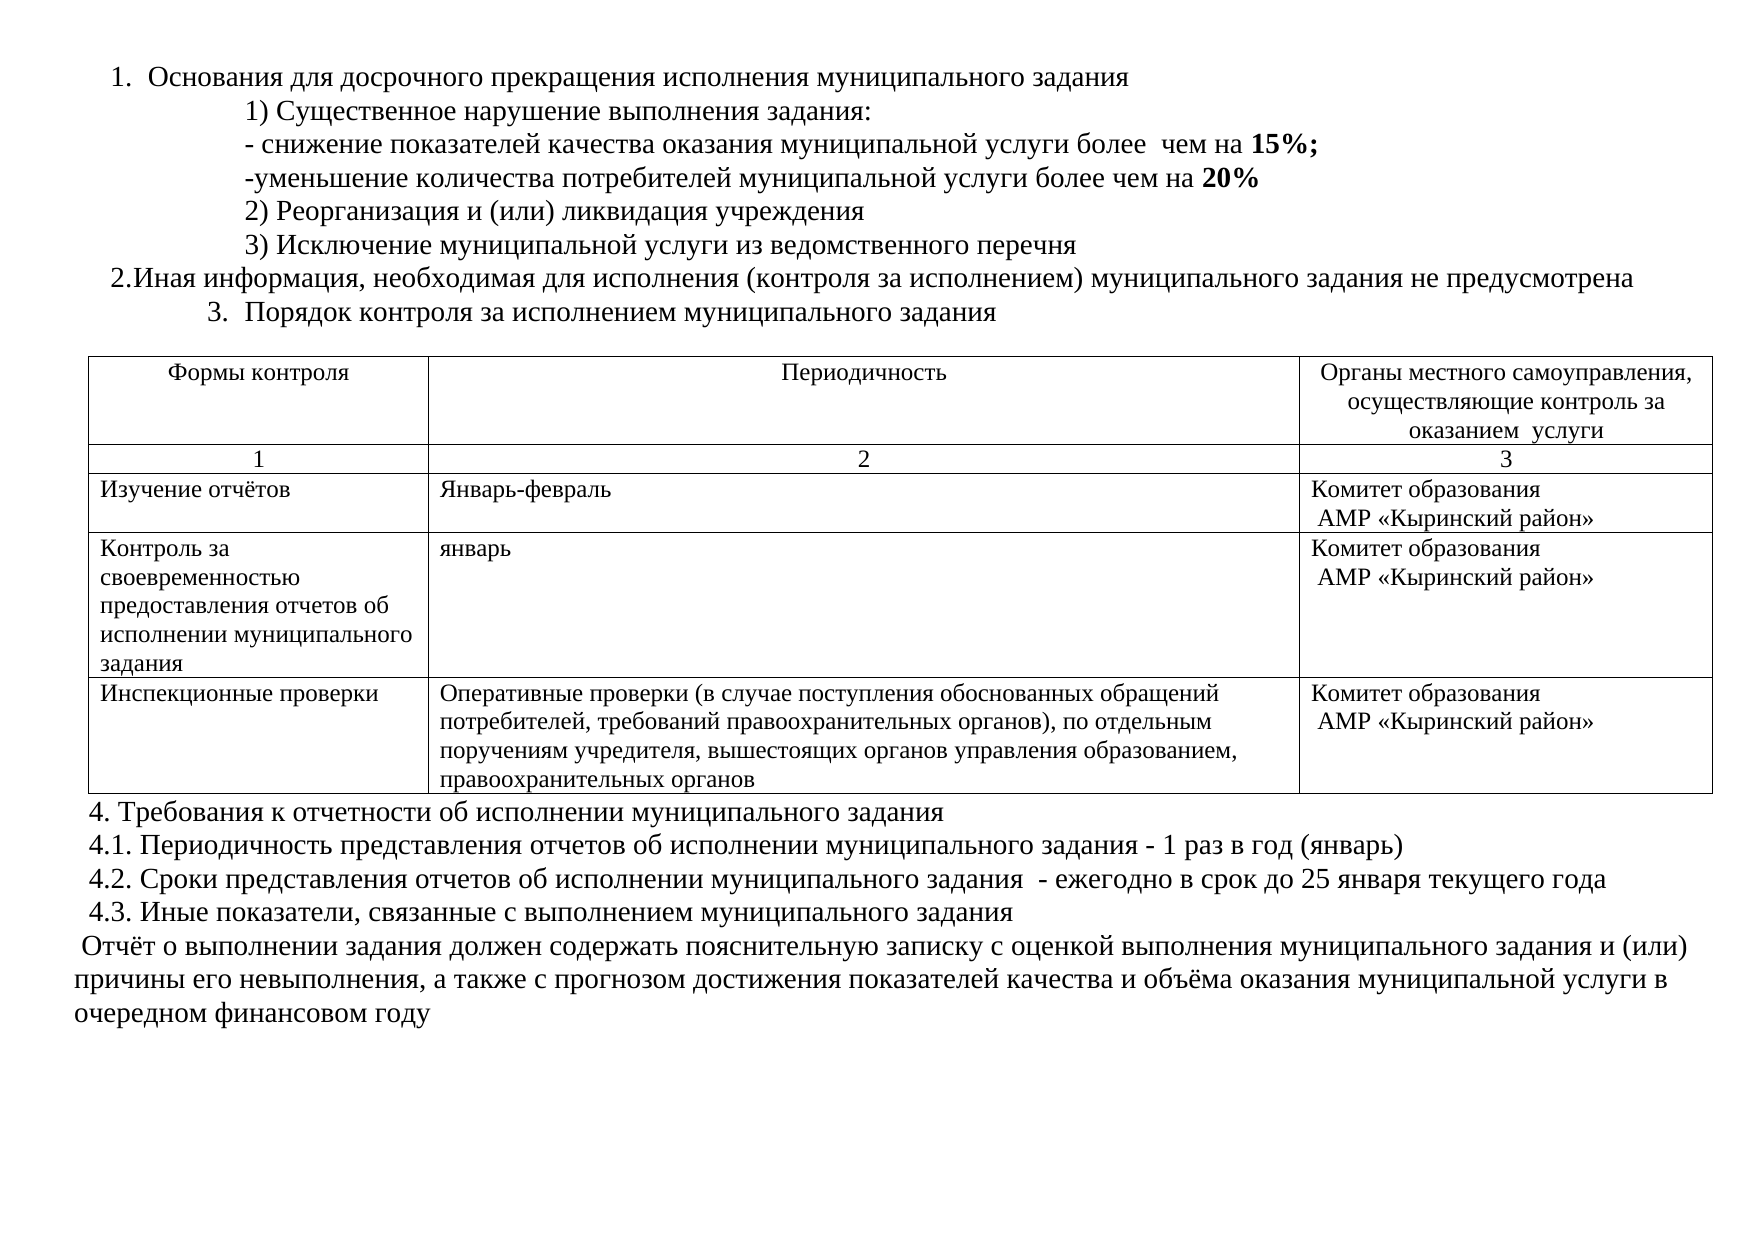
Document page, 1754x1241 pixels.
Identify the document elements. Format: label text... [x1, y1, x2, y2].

text 4.3. Иные показатели, связанные с выполнением муниципального задания [74, 894, 1698, 928]
list Порядок контроля за исполнением муниципального задания [207, 294, 1698, 327]
table_cell Изучение отчётов [89, 474, 428, 532]
table_cell Контроль за своевременностью предоставления отчетов об исполнении муниципального задания [89, 533, 428, 677]
table_cell Оперативные проверки (в случае поступления обоснованных обращений потребителей, требований правоохранительных органов), по отдельным поручениям учредителя, вышестоящих органов управления образованием, правоохранительных органов [429, 678, 1299, 793]
list -уменьшение количества потребителей муниципальной услуги более чем на 20% [244, 160, 1698, 193]
table_cell Комитет образования АМР «Кыринский район» [1300, 678, 1712, 793]
table_cell Январь-февраль [429, 474, 1299, 532]
table_cell 3 [1300, 445, 1712, 473]
list Основания для досрочного прекращения исполнения муниципального задания [110, 59, 1698, 93]
table_cell 1 [89, 445, 428, 473]
table_cell Инспекционные проверки [89, 678, 428, 793]
text 4.1. Периодичность представления отчетов об исполнении муниципального задания - 1 раз в год (январь) [74, 827, 1698, 861]
list - снижение показателей качества оказания муниципальной услуги более чем на 15%; [244, 126, 1698, 160]
text 4.2. Сроки представления отчетов об исполнении муниципального задания - ежегодно в срок до 25 января текущего года [74, 861, 1698, 894]
table_cell Комитет образования АМР «Кыринский район» [1300, 533, 1712, 677]
text 4. Требования к отчетности об исполнении муниципального задания [74, 794, 1698, 827]
table_cell Комитет образования АМР «Кыринский район» [1300, 474, 1712, 532]
list 3) Исключение муниципальной услуги из ведомственного перечня [244, 227, 1698, 260]
list 1) Существенное нарушение выполнения задания: [244, 93, 1698, 126]
list 2) Реорганизация и (или) ликвидация учреждения [244, 193, 1698, 227]
table_header Органы местного самоуправления, осуществляющие контроль за оказанием услуги [1300, 357, 1712, 443]
table_header Периодичность [429, 357, 1299, 443]
table_header Формы контроля [89, 357, 428, 443]
table_cell 2 [429, 445, 1299, 473]
text Отчёт о выполнении задания должен содержать пояснительную записку с оценкой выполнения муниципального задания и (или) причины его невыполнения, а также с прогнозом достижения показателей качества и объёма оказания муниципальной услуги в очередном финансовом году [74, 928, 1698, 1028]
list Иная информация, необходимая для исполнения (контроля за исполнением) муниципального задания не предусмотрена [110, 260, 1698, 294]
table_cell январь [429, 533, 1299, 677]
